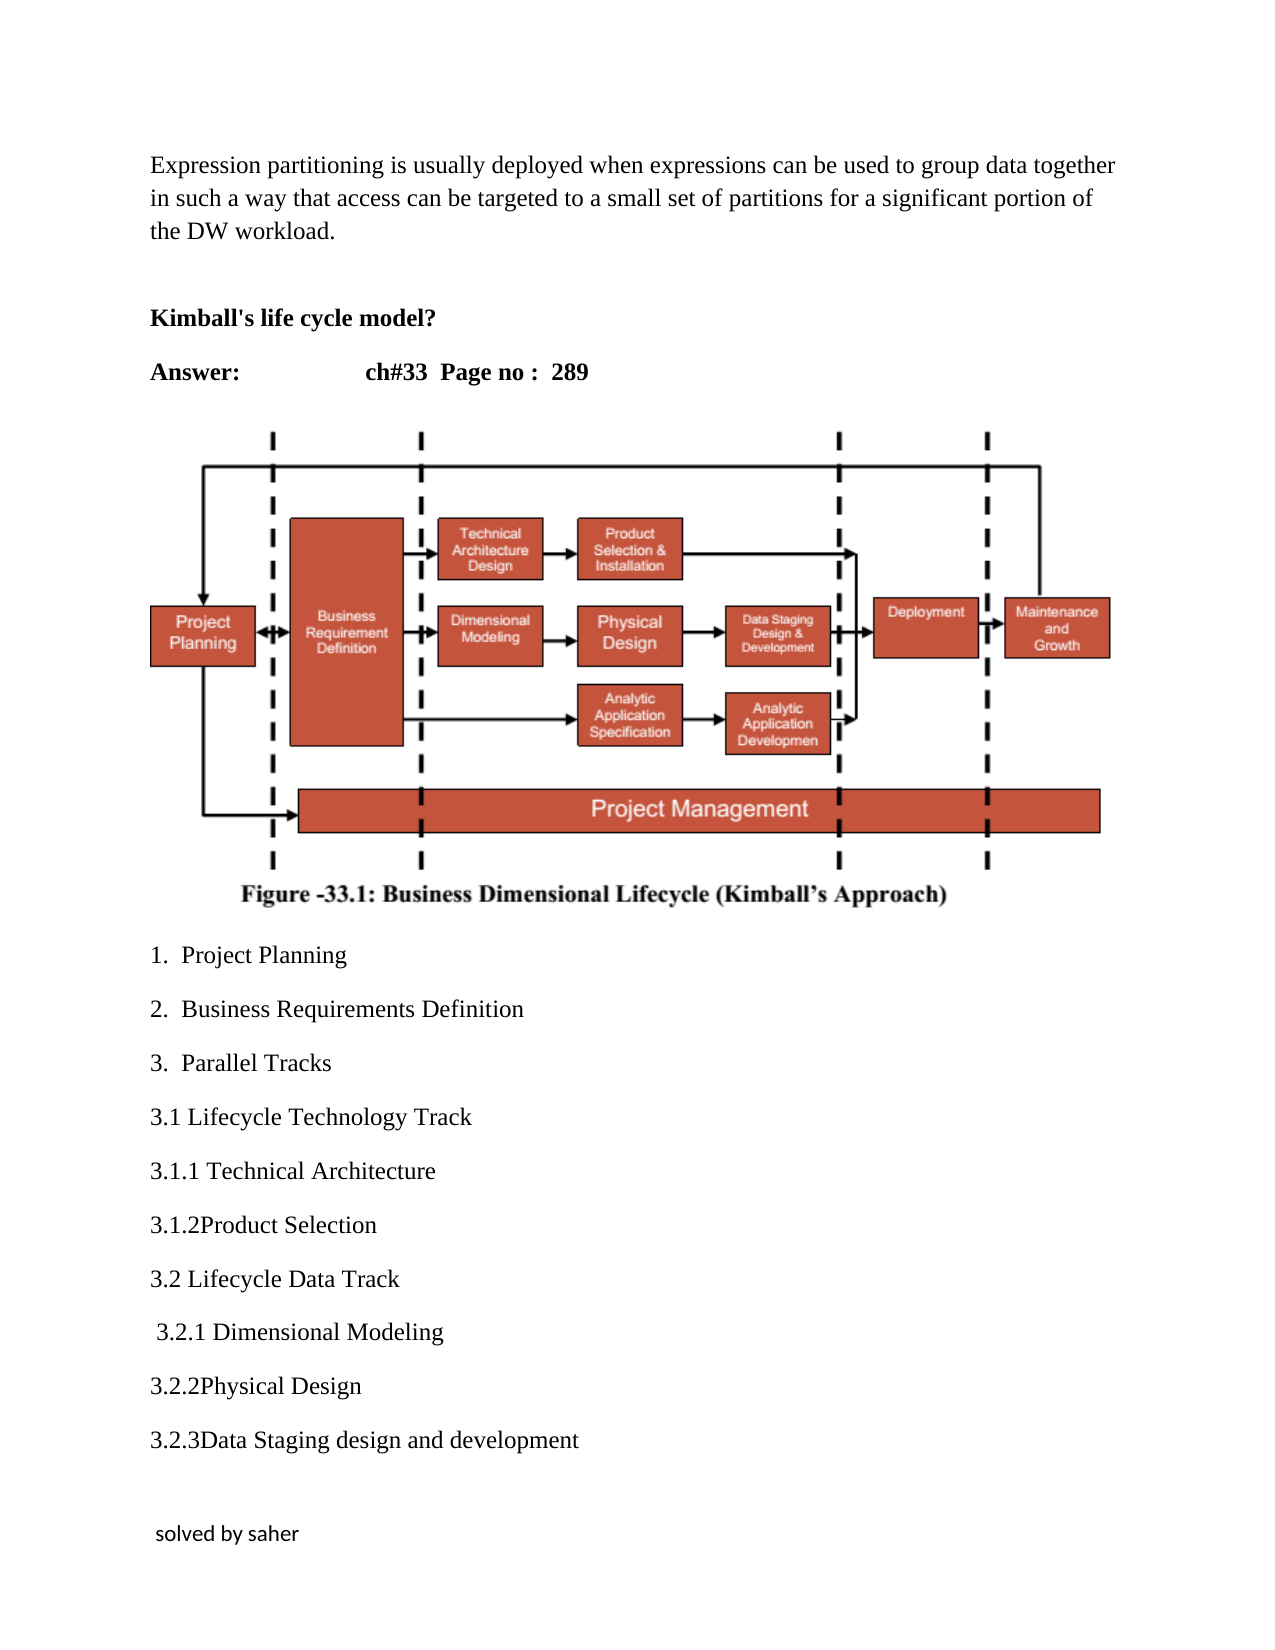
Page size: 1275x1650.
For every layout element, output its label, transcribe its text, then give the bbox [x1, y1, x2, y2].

text 3. Parallel Tracks [150, 1048, 1125, 1077]
text Answer: ch#33 Page no : 289 [150, 357, 1125, 386]
text 3.1.2Product Selection [150, 1210, 1125, 1238]
text Expression partitioning is usually deployed when expressions can be used to group data together in such a way that access can be targeted to a small set of partitions for a significant portion of the DW workload. [150, 150, 1125, 245]
text Kimball's life cycle model? [150, 270, 1125, 332]
text 3.2 Lifecycle Data Track [150, 1264, 1125, 1292]
text 3.2.2Physical Design [150, 1371, 1125, 1400]
text 3.2.1 Dimensional Modeling [150, 1317, 1125, 1346]
text 3.1 Lifecycle Technology Track [150, 1102, 1125, 1131]
picture [150, 410, 1125, 916]
text 3.2.3Data Staging design and development [150, 1425, 1125, 1454]
text 3.1.1 Technical Architecture [150, 1156, 1125, 1185]
text 2. Business Requirements Definition [150, 994, 1125, 1023]
text 1. Project Planning [150, 941, 1125, 969]
